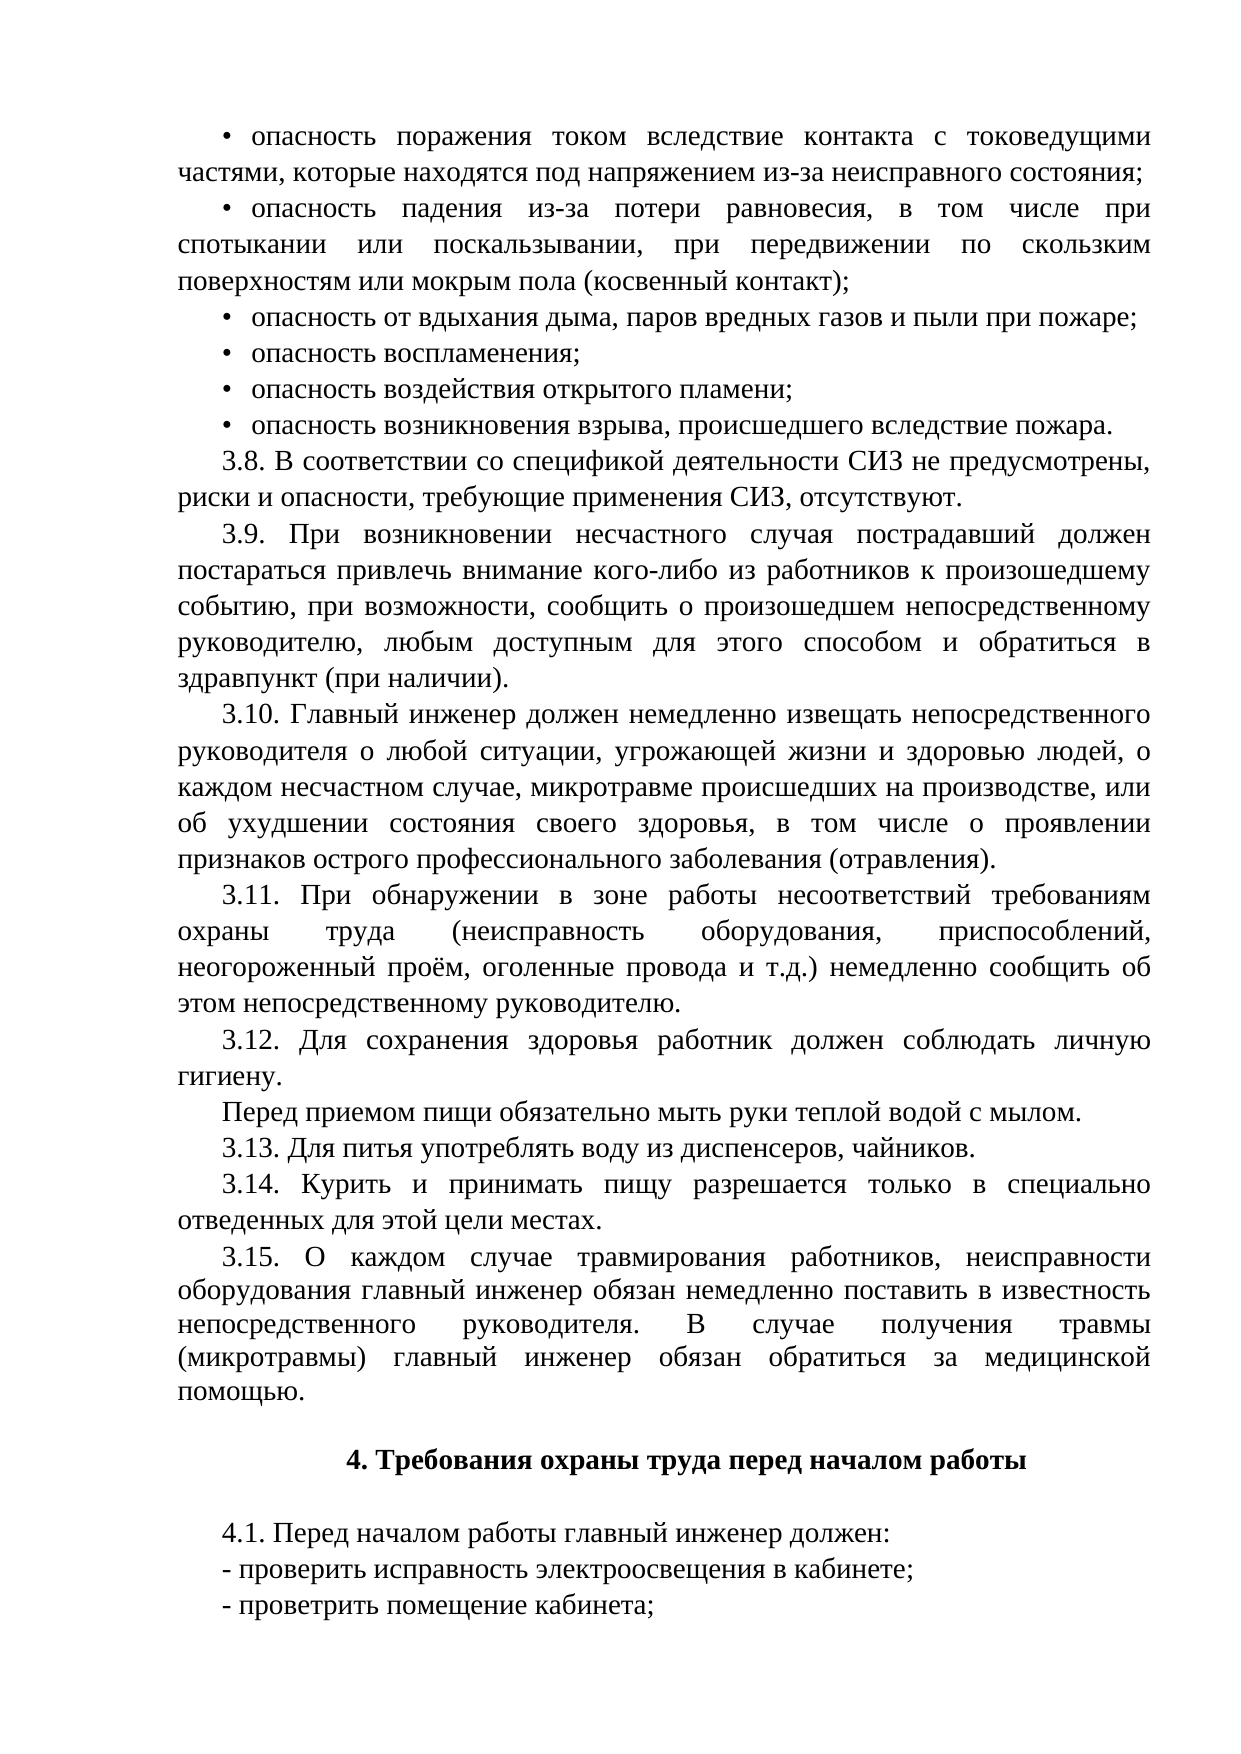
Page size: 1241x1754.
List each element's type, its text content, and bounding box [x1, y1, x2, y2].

text 3.9. При возникновении несчастного случая пострадавший должен постараться привлечь внимание кого-либо из работников к произошедшему событию, при возможности, сообщить о произошедшем непосредственному руководителю, любым доступным для этого способом и обратиться в здравпункт (при наличии). [177, 516, 1152, 694]
text 3.14. Курить и принимать пищу разрешается только в специально отведенных для этой цели местах. [177, 1166, 1152, 1236]
text 3.15. О каждом случае травмирования работников, неисправности оборудования главный инженер обязан немедленно поставить в известность непосредственного руководителя. В случае получения травмы (микротравмы) главный инженер обязан обратиться за медицинской помощью. [177, 1239, 1152, 1406]
text Перед приемом пищи обязательно мыть руки теплой водой с мылом. [177, 1094, 1152, 1128]
text 4.1. Перед началом работы главный инженер должен: [177, 1515, 1152, 1548]
text • опасность падения из-за потери равновесия, в том числе при спотыкании или поскальзывании, при передвижении по скользким поверхностям или мокрым пола (косвенный контакт); [177, 190, 1152, 296]
text - проверить исправность электроосвещения в кабинете; [177, 1551, 1152, 1584]
text 3.11. При обнаружении в зоне работы несоответствий требованиям охраны труда (неисправность оборудования, приспособлений, неогороженный проём, оголенные провода и т.д.) немедленно сообщить об этом непосредственному руководителю. [177, 877, 1152, 1019]
text • опасность от вдыхания дыма, паров вредных газов и пыли при пожаре; [177, 299, 1152, 332]
text 3.8. В соответствии со спецификой деятельности СИЗ не предусмотрены, риски и опасности, требующие применения СИЗ, отсутствуют. [177, 443, 1152, 513]
text • опасность возникновения взрыва, происшедшего вследствие пожара. [177, 407, 1152, 441]
text 3.12. Для сохранения здоровья работник должен соблюдать личную гигиену. [177, 1022, 1152, 1091]
text 3.13. Для питья употреблять воду из диспенсеров, чайников. [177, 1130, 1152, 1164]
text • опасность поражения током вследствие контакта с токоведущими частями, которые находятся под напряжением из-за неисправного состояния; [177, 118, 1152, 188]
text • опасность воздействия открытого пламени; [177, 371, 1152, 405]
text - проветрить помещение кабинета; [177, 1587, 1152, 1621]
text • опасность воспламенения; [177, 335, 1152, 368]
text 4. Требования охраны труда перед началом работы [177, 1442, 1152, 1476]
text 3.10. Главный инженер должен немедленно извещать непосредственного руководителя о любой ситуации, угрожающей жизни и здоровью людей, о каждом несчастном случае, микротравме происшедших на производстве, или об ухудшении состояния своего здоровья, в том числе о проявлении признаков острого профессионального заболевания (отравления). [177, 696, 1152, 874]
